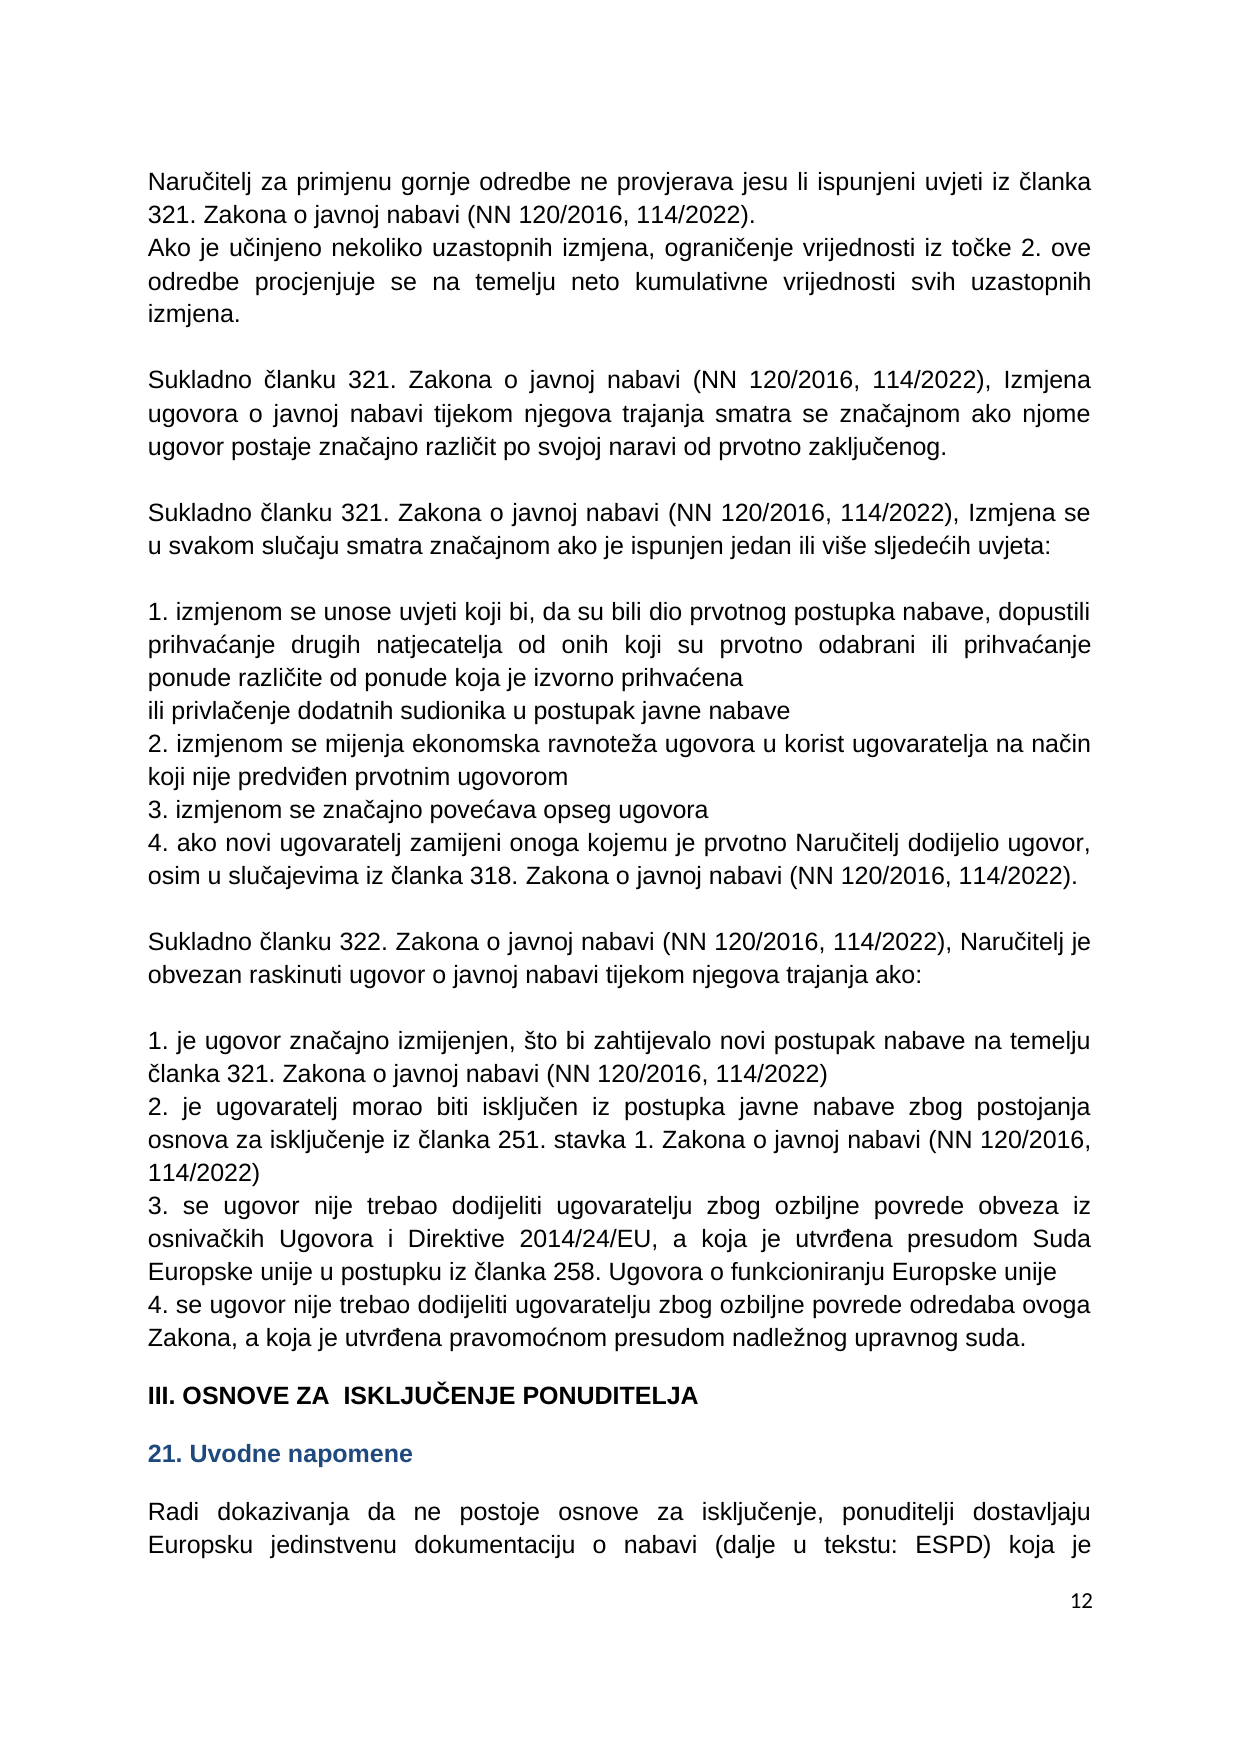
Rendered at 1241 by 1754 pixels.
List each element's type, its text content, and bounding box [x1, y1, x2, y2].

text Sukladno članku 321. Zakona o javnoj nabavi (NN 120/2016, 114/2022), Izmjena ugovora o javnoj nabavi tijekom njegova trajanja smatra se značajnom ako njome ugovor postaje značajno različit po svojoj naravi od prvotno zaključenog. [148, 366, 1093, 460]
text 21. Uvodne napomene [148, 1439, 1093, 1468]
text ili privlačenje dodatnih sudionika u postupak javne nabave [148, 696, 1093, 724]
text 2. izmjenom se mijenja ekonomska ravnoteža ugovora u korist ugovaratelja na način koji nije predviđen prvotnim ugovorom [148, 729, 1093, 791]
text Naručitelj za primjenu gornje odredbe ne provjerava jesu li ispunjeni uvjeti iz članka 321. Zakona o javnoj nabavi (NN 120/2016, 114/2022). [148, 167, 1093, 229]
text 4. ako novi ugovaratelj zamijeni onoga kojemu je prvotno Naručitelj dodijelio ugovor, osim u slučajevima iz članka 318. Zakona o javnoj nabavi (NN 120/2016, 114/2022). [148, 828, 1093, 889]
text 3. izmjenom se značajno povećava opseg ugovora [148, 795, 1093, 823]
text Ako je učinjeno nekoliko uzastopnih izmjena, ograničenje vrijednosti iz točke 2. ove odredbe procjenjuje se na temelju neto kumulativne vrijednosti svih uzastopnih izmjena. [148, 233, 1093, 328]
text 2. je ugovaratelj morao biti isključen iz postupka javne nabave zbog postojanja osnova za isključenje iz članka 251. stavka 1. Zakona o javnoj nabavi (NN 120/2016, 114/2022) [148, 1092, 1093, 1187]
text 1. je ugovor značajno izmijenjen, što bi zahtijevalo novi postupak nabave na temelju članka 321. Zakona o javnoj nabavi (NN 120/2016, 114/2022) [148, 1026, 1093, 1088]
text III. OSNOVE ZA ISKLJUČENJE PONUDITELJA [148, 1381, 1093, 1410]
text Sukladno članku 322. Zakona o javnoj nabavi (NN 120/2016, 114/2022), Naručitelj je obvezan raskinuti ugovor o javnoj nabavi tijekom njegova trajanja ako: [148, 927, 1093, 989]
text 1. izmjenom se unose uvjeti koji bi, da su bili dio prvotnog postupka nabave, dopustili prihvaćanje drugih natjecatelja od onih koji su prvotno odabrani ili prihvaćanje ponude različite od ponude koja je izvorno prihvaćena [148, 597, 1093, 691]
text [148, 1497, 1093, 1559]
text 3. se ugovor nije trebao dodijeliti ugovaratelju zbog ozbiljne povrede obveza iz osnivačkih Ugovora i Direktive 2014/24/EU, a koja je utvrđena presudom Suda Europske unije u postupku iz članka 258. Ugovora o funkcioniranju Europske unije [148, 1191, 1093, 1286]
text Sukladno članku 321. Zakona o javnoj nabavi (NN 120/2016, 114/2022), Izmjena se u svakom slučaju smatra značajnom ako je ispunjen jedan ili više sljedećih uvjeta: [148, 498, 1093, 559]
text 4. se ugovor nije trebao dodijeliti ugovaratelju zbog ozbiljne povrede odredaba ovoga Zakona, a koja je utvrđena pravomoćnom presudom nadležnog upravnog suda. [148, 1290, 1093, 1352]
